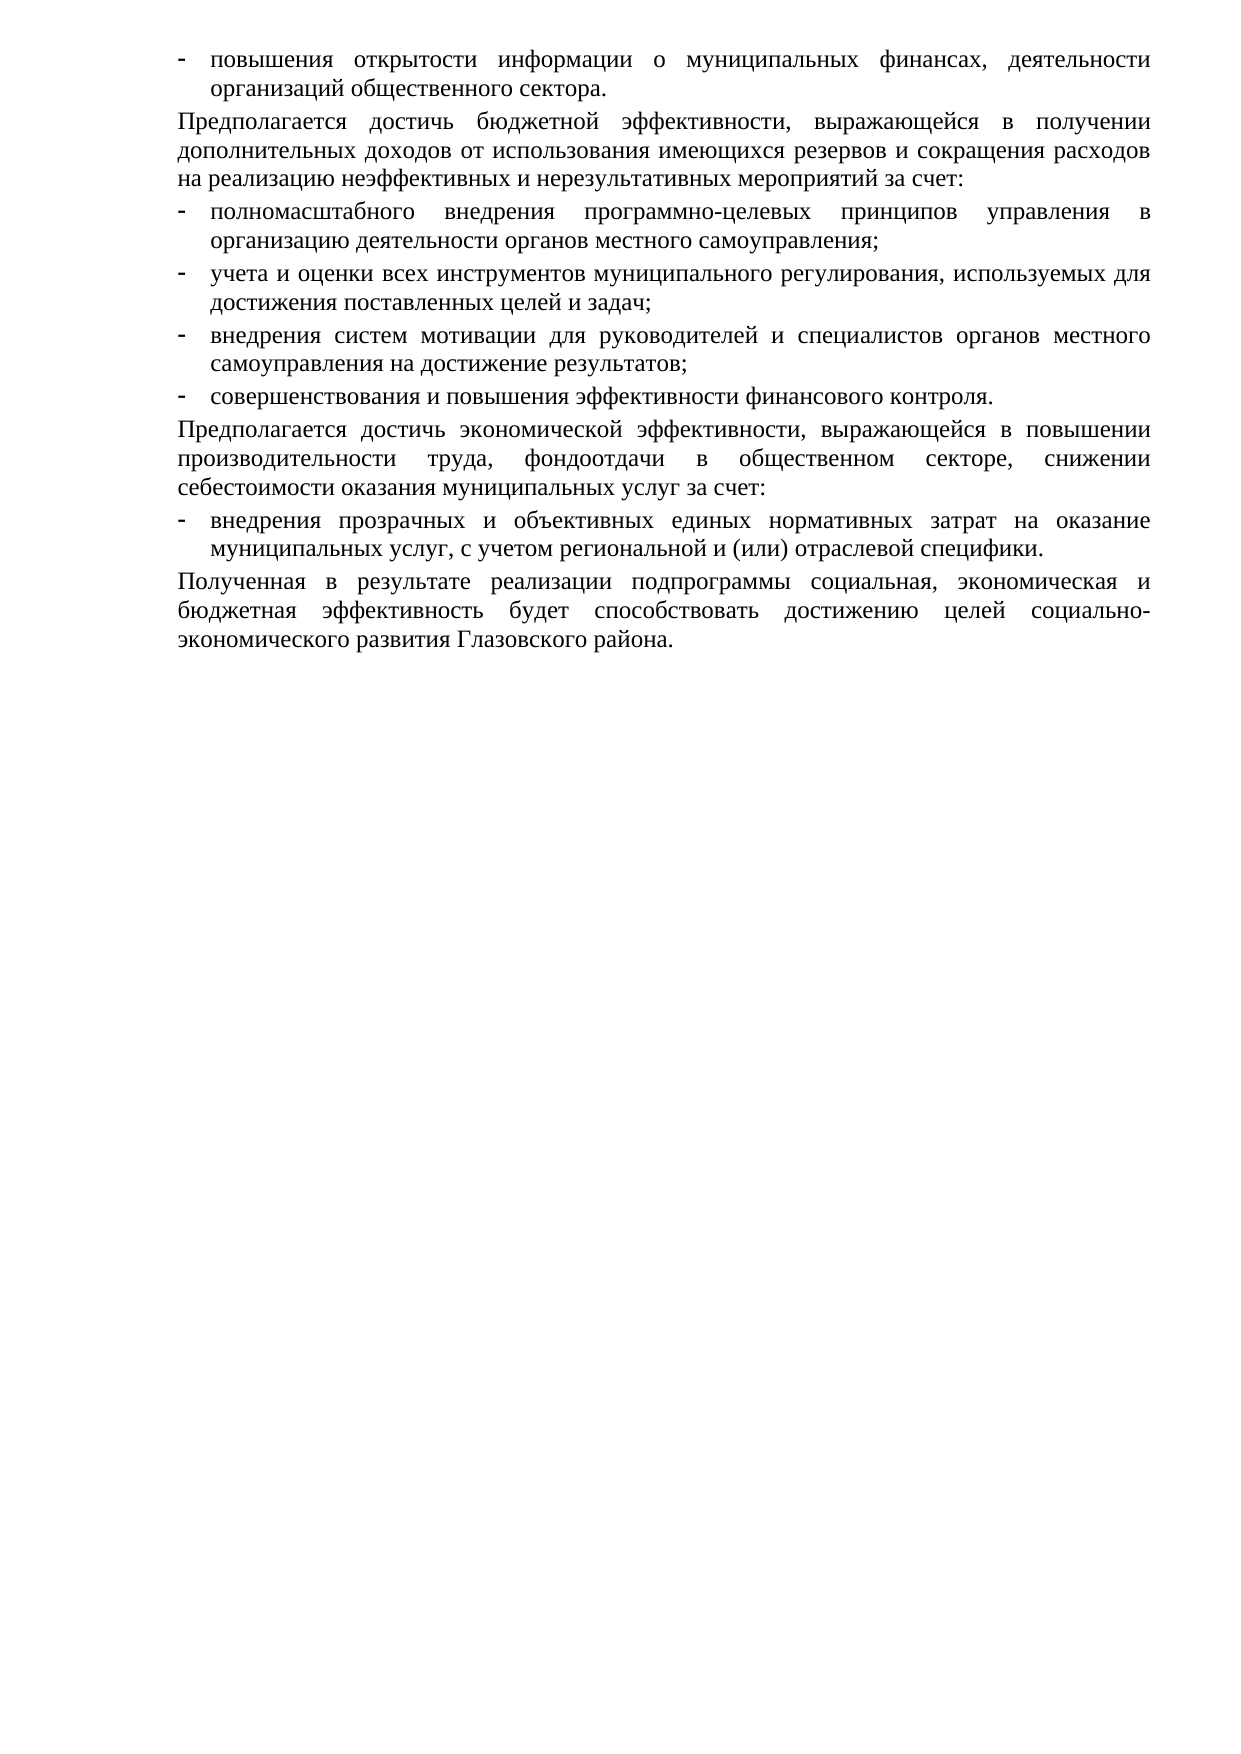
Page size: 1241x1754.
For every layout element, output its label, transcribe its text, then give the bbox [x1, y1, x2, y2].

list внедрения прозрачных и объективных единых нормативных затрат на оказание муниципальных услуг, с учетом региональной и (или) отраслевой специфики. [177, 505, 1152, 562]
list внедрения систем мотивации для руководителей и специалистов органов местного самоуправления на достижение результатов; [177, 320, 1152, 377]
list учета и оценки всех инструментов муниципального регулирования, используемых для достижения поставленных целей и задач; [177, 258, 1152, 316]
text Полученная в результате реализации подпрограммы социальная, экономическая и бюджетная эффективность будет способствовать достижению целей социально-экономического развития Глазовского района. [177, 566, 1152, 653]
list повышения открытости информации о муниципальных финансах, деятельности организаций общественного сектора. [177, 44, 1152, 102]
list совершенствования и повышения эффективности финансового контроля. [177, 381, 1152, 410]
list полномасштабного внедрения программно-целевых принципов управления в организацию деятельности органов местного самоуправления; [177, 196, 1152, 254]
text Предполагается достичь бюджетной эффективности, выражающейся в получении дополнительных доходов от использования имеющихся резервов и сокращения расходов на реализацию неэффективных и нерезультативных мероприятий за счет: [177, 106, 1152, 192]
text Предполагается достичь экономической эффективности, выражающейся в повышении производительности труда, фондоотдачи в общественном секторе, снижении себестоимости оказания муниципальных услуг за счет: [177, 414, 1152, 501]
